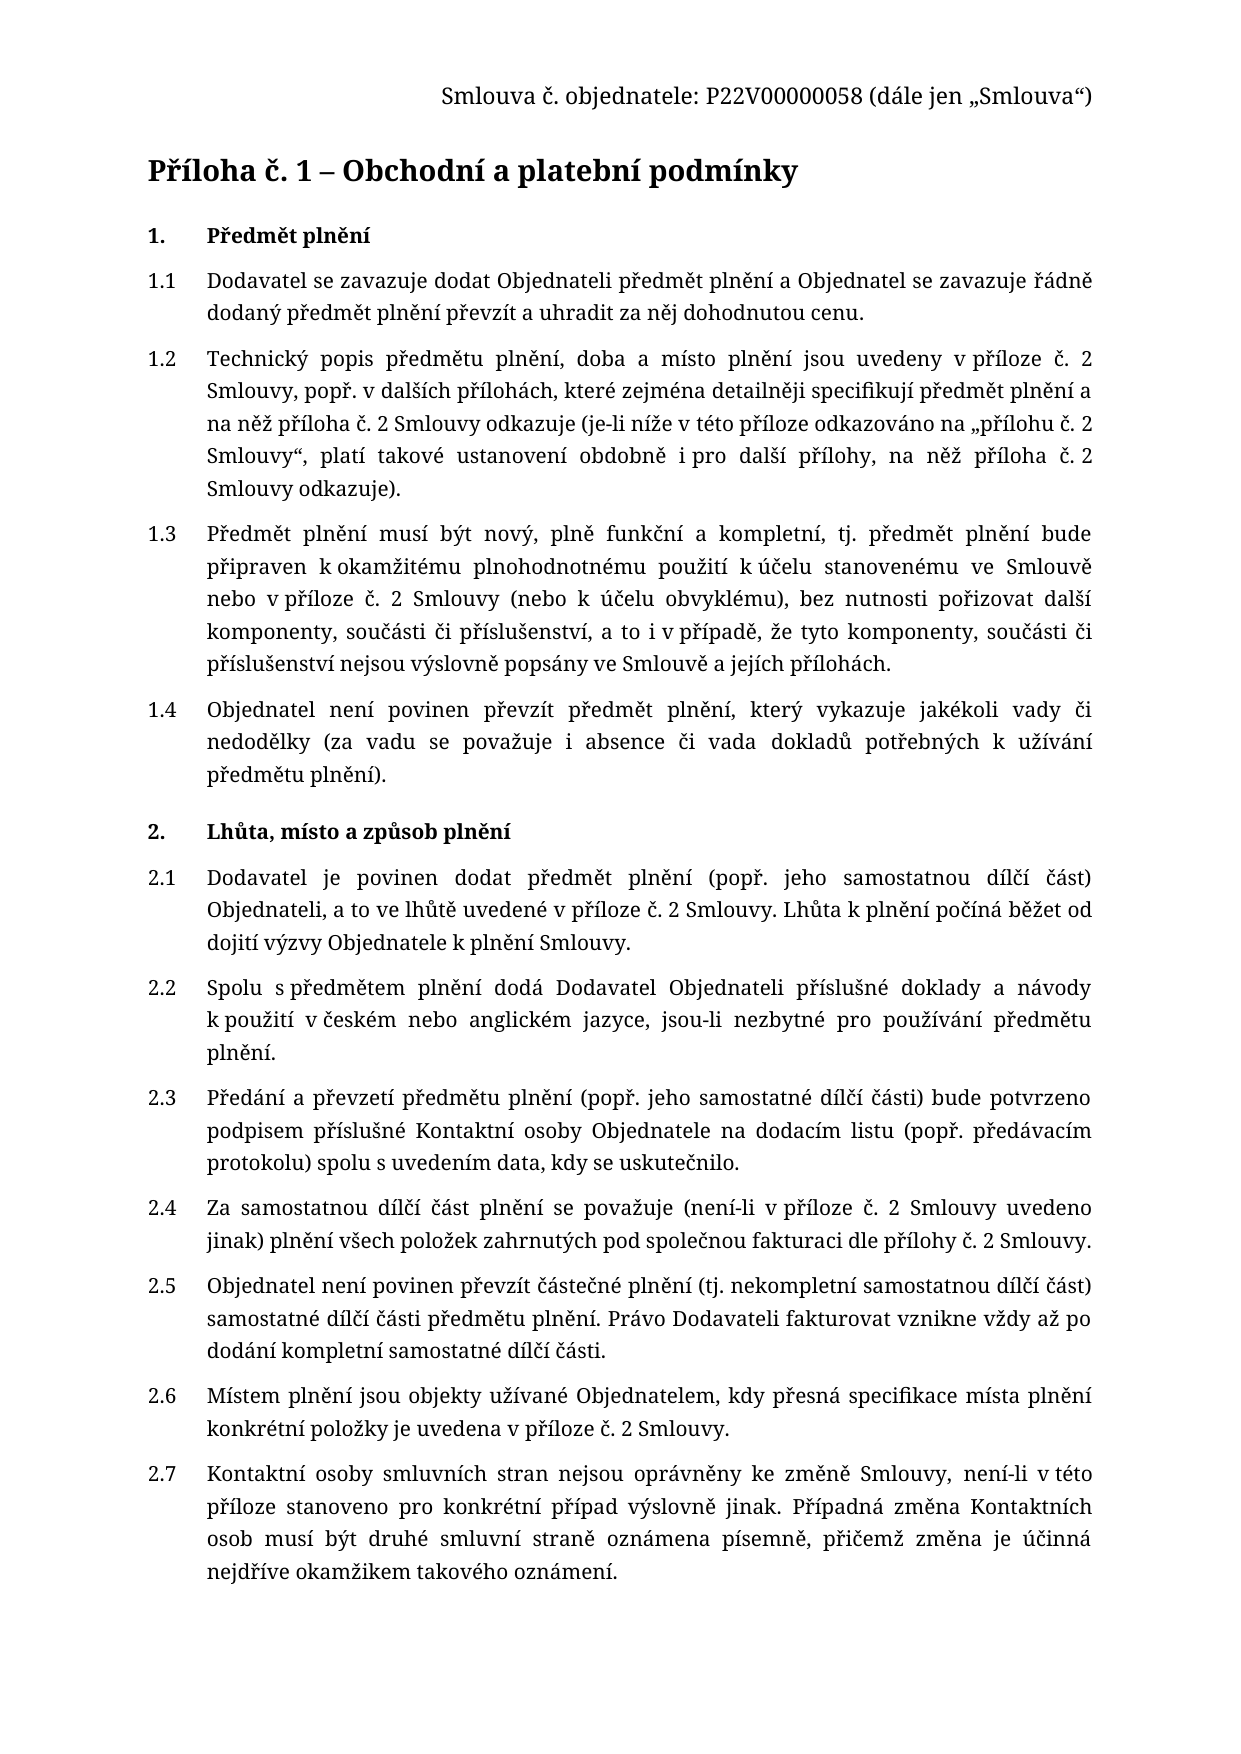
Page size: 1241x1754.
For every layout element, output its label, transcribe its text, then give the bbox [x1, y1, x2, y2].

list Kontaktní osoby smluvních stran nejsou oprávněny ke změně Smlouvy, není-li v této příloze stanoveno pro konkrétní případ výslovně jinak. Případná změna Kontaktních osob musí být druhé smluvní straně oznámena písemně, přičemž změna je účinná nejdříve okamžikem takového oznámení. [148, 1459, 1093, 1586]
list Spolu s předmětem plnění dodá Dodavatel Objednateli příslušné doklady a návody k použití v českém nebo anglickém jazyce, jsou-li nezbytné pro používání předmětu plnění. [148, 973, 1093, 1067]
list Předmět plnění musí být nový, plně funkční a kompletní, tj. předmět plnění bude připraven k okamžitému plnohodnotnému použití k účelu stanovenému ve Smlouvě nebo v příloze č. 2 Smlouvy (nebo k účelu obvyklému), bez nutnosti pořizovat další komponenty, součásti či příslušenství, a to i v případě, že tyto komponenty, součásti či příslušenství nejsou výslovně popsány ve Smlouvě a jejích přílohách. [148, 519, 1093, 678]
list Lhůta, místo a způsob plnění [148, 817, 1093, 846]
list Technický popis předmětu plnění, doba a místo plnění jsou uvedeny v příloze č. 2 Smlouvy, popř. v dalších přílohách, které zejména detailněji specifikují předmět plnění a na něž příloha č. 2 Smlouvy odkazuje (je-li níže v této příloze odkazováno na „přílohu č. 2 Smlouvy“, platí takové ustanovení obdobně i pro další přílohy, na něž příloha č. 2 Smlouvy odkazuje). [148, 344, 1093, 502]
list Objednatel není povinen převzít částečné plnění (tj. nekompletní samostatnou dílčí část) samostatné dílčí části předmětu plnění. Právo Dodavateli fakturovat vznikne vždy až po dodání kompletní samostatné dílčí části. [148, 1271, 1093, 1365]
list Dodavatel se zavazuje dodat Objednateli předmět plnění a Objednatel se zavazuje řádně dodaný předmět plnění převzít a uhradit za něj dohodnutou cenu. [148, 266, 1093, 327]
list Předání a převzetí předmětu plnění (popř. jeho samostatné dílčí části) bude potvrzeno podpisem příslušné Kontaktní osoby Objednatele na dodacím listu (popř. předávacím protokolu) spolu s uvedením data, kdy se uskutečnilo. [148, 1083, 1093, 1177]
text Příloha č. 1 – Obchodní a platební podmínky [148, 150, 1093, 190]
list Dodavatel je povinen dodat předmět plnění (popř. jeho samostatnou dílčí část) Objednateli, a to ve lhůtě uvedené v příloze č. 2 Smlouvy. Lhůta k plnění počíná běžet od dojití výzvy Objednatele k plnění Smlouvy. [148, 863, 1093, 956]
list Objednatel není povinen převzít předmět plnění, který vykazuje jakékoli vady či nedodělky (za vadu se považuje i absence či vada dokladů potřebných k užívání předmětu plnění). [148, 695, 1093, 788]
list Předmět plnění [148, 221, 1093, 249]
list Za samostatnou dílčí část plnění se považuje (není-li v příloze č. 2 Smlouvy uvedeno jinak) plnění všech položek zahrnutých pod společnou fakturaci dle přílohy č. 2 Smlouvy. [148, 1193, 1093, 1254]
list Místem plnění jsou objekty užívané Objednatelem, kdy přesná specifikace místa plnění konkrétní položky je uvedena v příloze č. 2 Smlouvy. [148, 1382, 1093, 1443]
